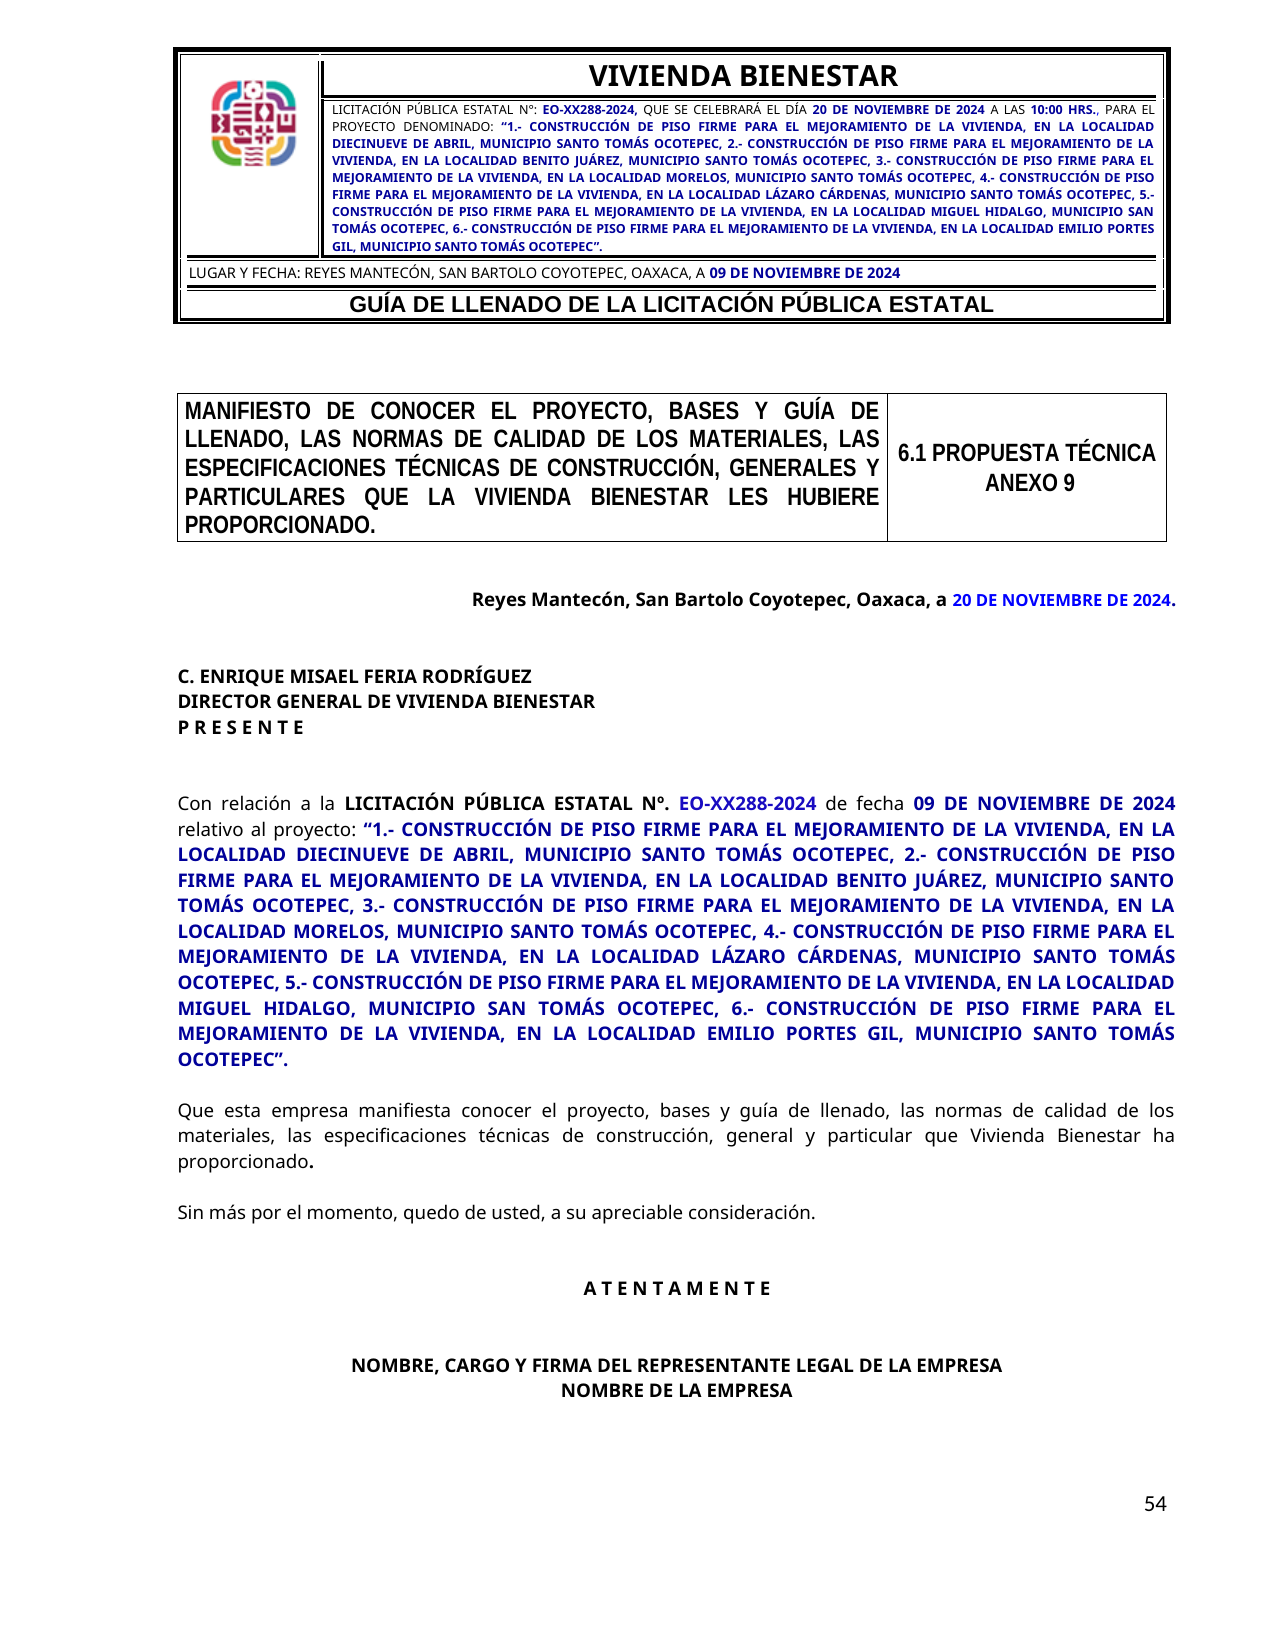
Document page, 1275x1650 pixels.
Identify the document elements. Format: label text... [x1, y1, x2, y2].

table_header MANIFIESTO DE CONOCER EL PROYECTO, BASES Y GUÍA DE LLENADO, LAS NORMAS DE CALIDAD DE LOS MATERIALES, LAS ESPECIFICACIONES TÉCNICAS DE CONSTRUCCIÓN, GENERALES Y PARTICULARES QUE LA VIVIENDA BIENESTAR LES HUBIERE PROPORCIONADO. [178, 394, 887, 541]
text Que esta empresa manifiesta conocer el proyecto, bases y guía de llenado, las normas de calidad de los materiales, las especificaciones técnicas de construcción, general y particular que Vivienda Bienestar ha proporcionado. [177, 1097, 1176, 1173]
text C. ENRIQUE MISAEL FERIA RODRÍGUEZ [177, 663, 1176, 689]
text Sin más por el momento, quedo de usted, a su apreciable consideración. [177, 1199, 1176, 1224]
text DIRECTOR GENERAL DE VIVIENDA BIENESTAR [177, 689, 1176, 714]
table_header 6.1 PROPUESTA TÉCNICA ANEXO 9 [888, 394, 1166, 541]
text P R E S E N T E [177, 714, 1176, 740]
text NOMBRE, CARGO Y FIRMA DEL REPRESENTANTE LEGAL DE LA EMPRESA [177, 1352, 1176, 1378]
list Con relación a la LICITACIÓN PÚBLICA ESTATAL Nº. EO-XX288-2024 de fecha 09 DE NOVIEMBRE DE 2024 relativo al proyecto: “1.- CONSTRUCCIÓN DE PISO FIRME PARA EL MEJORAMIENTO DE LA VIVIENDA, EN LA LOCALIDAD DIECINUEVE DE ABRIL, MUNICIPIO SANTO TOMÁS OCOTEPEC, 2.- CONSTRUCCIÓN DE PISO FIRME PARA EL MEJORAMIENTO DE LA VIVIENDA, EN LA LOCALIDAD BENITO JUÁREZ, MUNICIPIO SANTO TOMÁS OCOTEPEC, 3.- CONSTRUCCIÓN DE PISO FIRME PARA EL MEJORAMIENTO DE LA VIVIENDA, EN LA LOCALIDAD MORELOS, MUNICIPIO SANTO TOMÁS OCOTEPEC, 4.- CONSTRUCCIÓN DE PISO FIRME PARA EL MEJORAMIENTO DE LA VIVIENDA, EN LA LOCALIDAD LÁZARO CÁRDENAS, MUNICIPIO SANTO TOMÁS OCOTEPEC, 5.- CONSTRUCCIÓN DE PISO FIRME PARA EL MEJORAMIENTO DE LA VIVIENDA, EN LA LOCALIDAD MIGUEL HIDALGO, MUNICIPIO SAN TOMÁS OCOTEPEC, 6.- CONSTRUCCIÓN DE PISO FIRME PARA EL MEJORAMIENTO DE LA VIVIENDA, EN LA LOCALIDAD EMILIO PORTES GIL, MUNICIPIO SANTO TOMÁS OCOTEPEC”. [177, 791, 1176, 1071]
picture [200, 73, 307, 172]
text NOMBRE DE LA EMPRESA [177, 1378, 1176, 1403]
text A T E N T A M E N T E [177, 1276, 1176, 1301]
text Reyes Mantecón, San Bartolo Coyotepec, Oaxaca, a 20 DE NOVIEMBRE DE 2024. [177, 587, 1176, 612]
